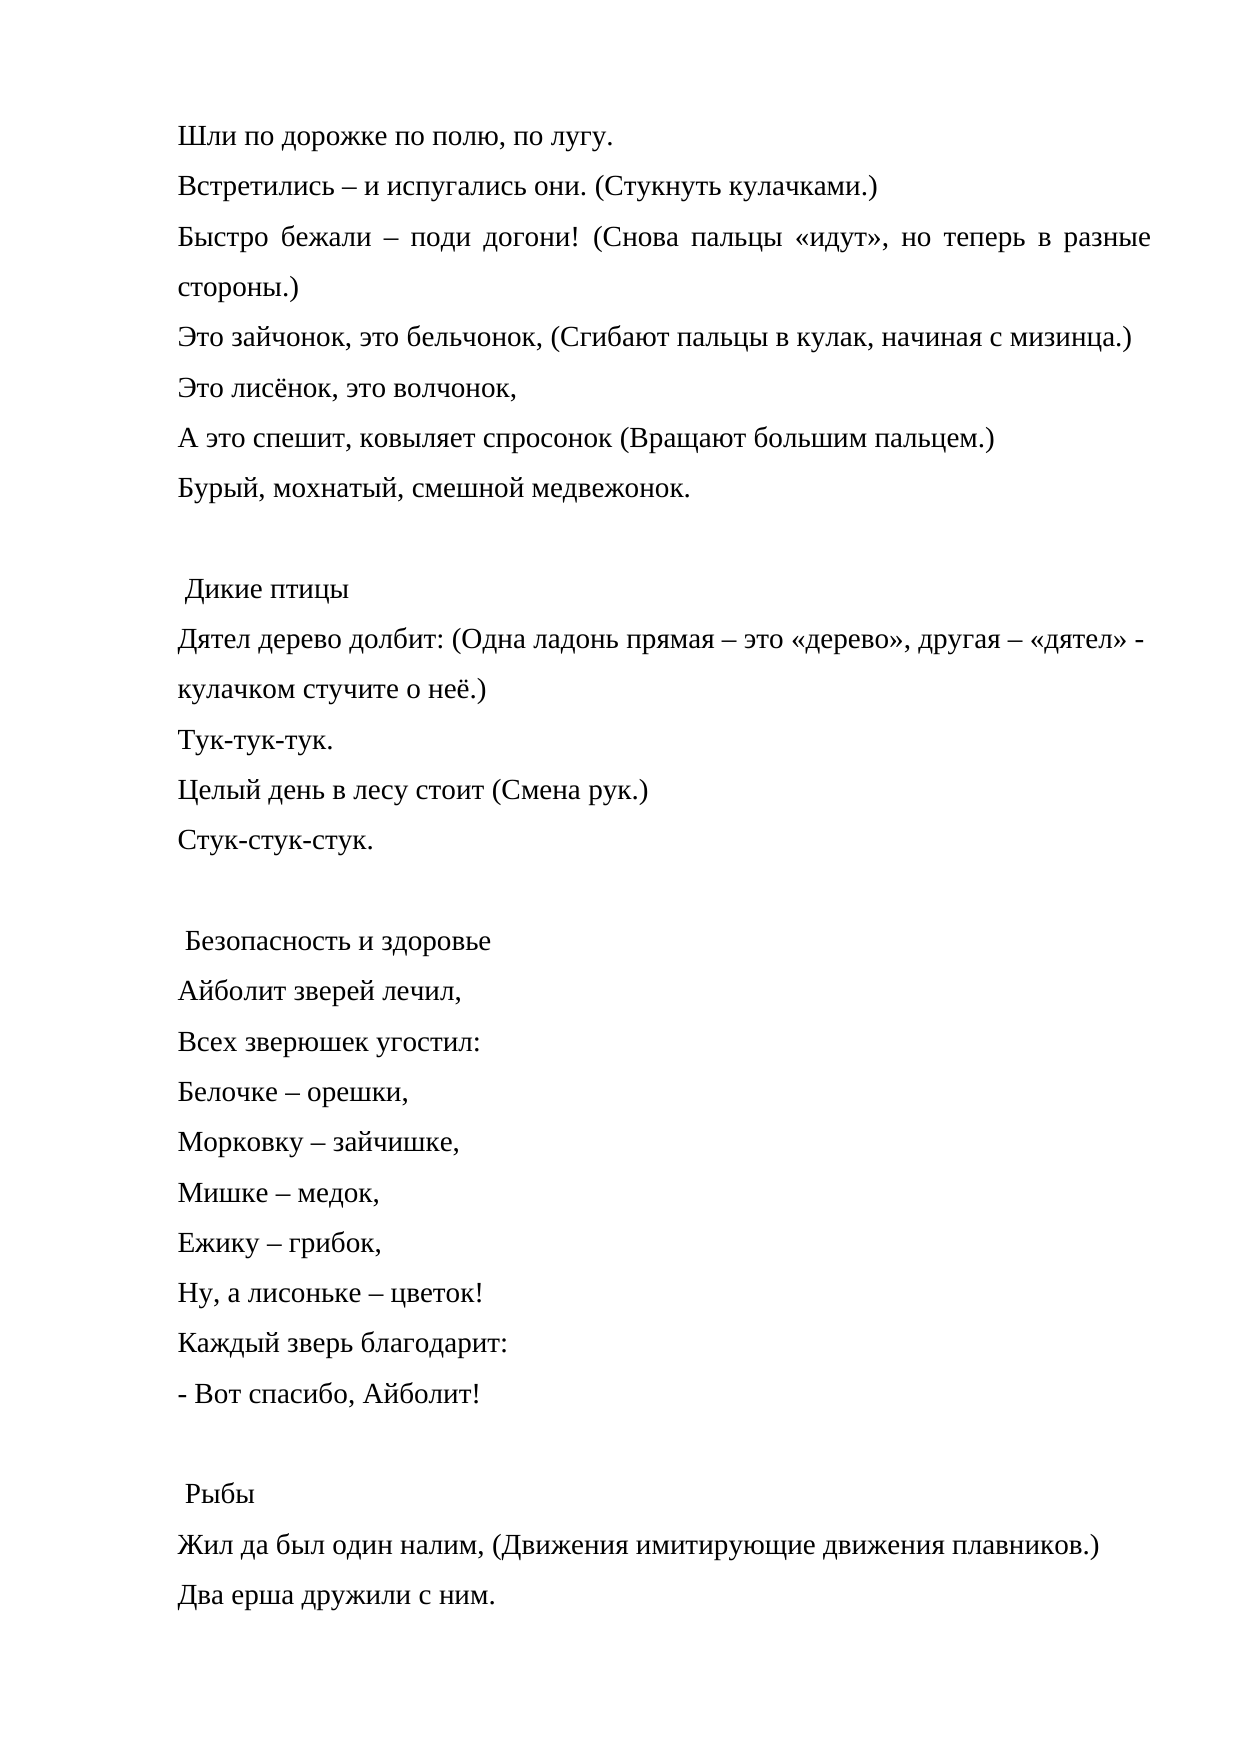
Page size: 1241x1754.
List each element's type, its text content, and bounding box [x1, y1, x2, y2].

text Тук-тук-тук. [177, 722, 1152, 755]
text Каждый зверь благодарит: [177, 1326, 1152, 1359]
text Айболит зверей лечил, [177, 973, 1152, 1007]
text Два ерша дружили с ним. [177, 1577, 1152, 1611]
text - Вот спасибо, Айболит! [177, 1376, 1152, 1409]
text Это лисёнок, это волчонок, [177, 370, 1152, 403]
text Всех зверюшек угостил: [177, 1024, 1152, 1057]
text Морковку – зайчишке, [177, 1124, 1152, 1158]
text Целый день в лесу стоит (Смена рук.) [177, 772, 1152, 806]
text Ну, а лисоньке – цветок! [177, 1275, 1152, 1309]
text Белочке – орешки, [177, 1074, 1152, 1108]
text Мишке – медок, [177, 1175, 1152, 1208]
text Быстро бежали – поди догони! (Снова пальцы «идут», но теперь в разные стороны.) [177, 219, 1152, 303]
text Шли по дорожке по полю, по лугу. [177, 118, 1152, 152]
text Безопасность и здоровье [177, 923, 1152, 957]
text Бурый, мохнатый, смешной медвежонок. [177, 470, 1152, 504]
text Дикие птицы [177, 571, 1152, 604]
text Стук-стук-стук. [177, 822, 1152, 856]
text Жил да был один налим, (Движения имитирующие движения плавников.) [177, 1527, 1152, 1560]
text Рыбы [177, 1477, 1152, 1510]
text Это зайчонок, это бельчонок, (Сгибают пальцы в кулак, начиная с мизинца.) [177, 319, 1152, 353]
text Ежику – грибок, [177, 1225, 1152, 1258]
text А это спешит, ковыляет спросонок (Вращают большим пальцем.) [177, 420, 1152, 453]
text Дятел дерево долбит: (Одна ладонь прямая – это «дерево», другая – «дятел» - [177, 621, 1152, 655]
text Встретились – и испугались они. (Стукнуть кулачками.) [177, 168, 1152, 202]
text кулачком стучите о неё.) [177, 672, 1152, 705]
